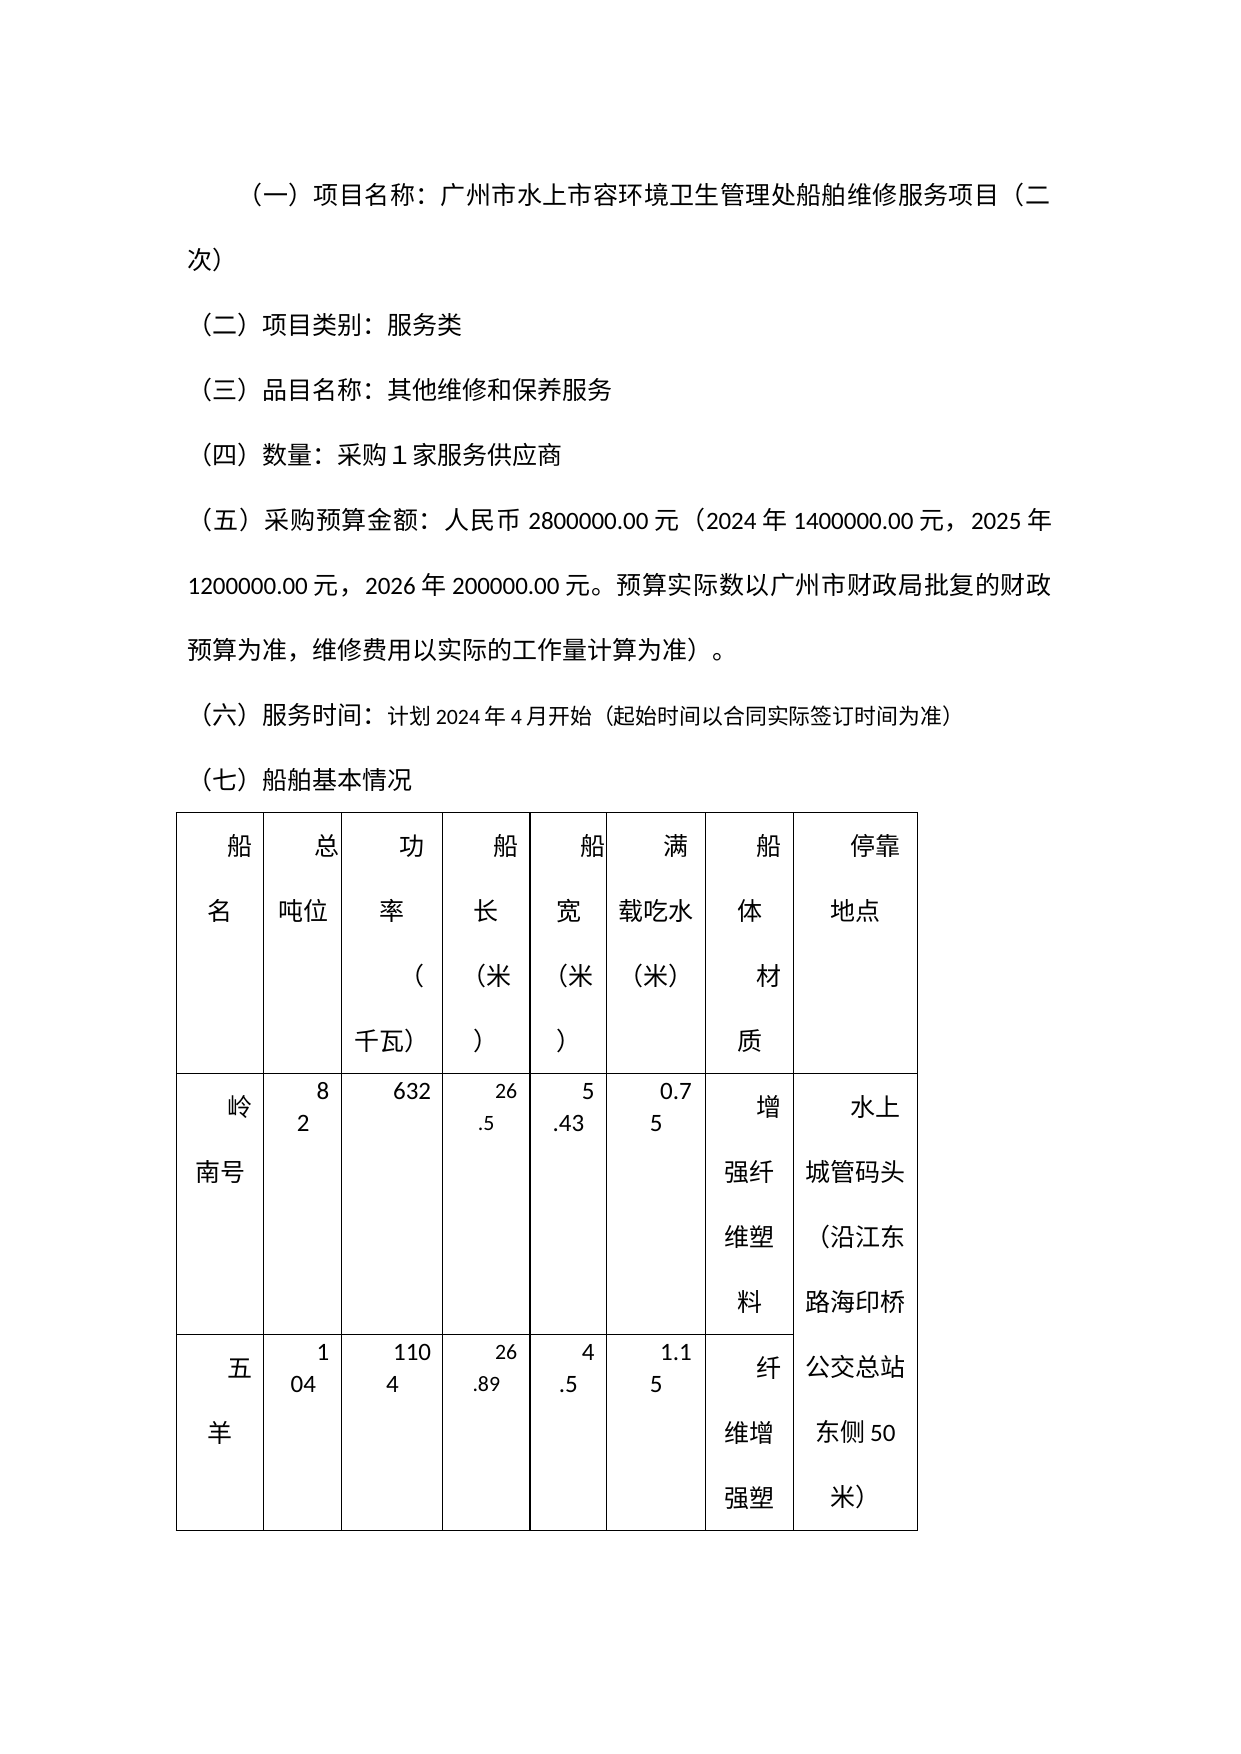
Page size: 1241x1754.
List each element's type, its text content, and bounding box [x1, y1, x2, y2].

table_cell 5.43 [531, 1074, 606, 1334]
table_header 船长（米） [443, 813, 529, 1073]
text （七）船舶基本情况 [187, 747, 1053, 812]
text （一）项目名称：广州市水上市容环境卫生管理处船舶维修服务项目（二次） [187, 162, 1053, 292]
table_header 船体 材质 [706, 813, 793, 1073]
table_cell 632 [342, 1074, 442, 1334]
text （六）服务时间：计划2024年4月开始（起始时间以合同实际签订时间为准） [187, 682, 1053, 747]
table_header 船名 [177, 813, 263, 1073]
table_cell 26.89 [443, 1335, 529, 1530]
table_header 满载吃水（米） [607, 813, 705, 1073]
table_cell 1104 [342, 1335, 442, 1530]
table_cell 岭南号 [177, 1074, 263, 1334]
table_cell 增强纤维塑料 [706, 1074, 793, 1334]
table_cell 82 [264, 1074, 341, 1334]
table_header 功率 （千瓦） [342, 813, 442, 1073]
text （五）采购预算金额：人民币2800000.00元（2024年1400000.00元，2025年1200000.00元，2026年200000.00元。预算实际数以广州市财政局批复的财政预算为准，维修费用以实际的工作量计算为准）。 [187, 487, 1053, 682]
table_cell 纤维增强塑料 [706, 1335, 793, 1530]
table_cell 水上城管码头（沿江东路海印桥公交总站东侧50米） [794, 1074, 917, 1530]
table_cell 0.75 [607, 1074, 705, 1334]
table_header 停靠地点 [794, 813, 917, 1073]
text （三）品目名称：其他维修和保养服务 [187, 357, 1053, 422]
table_cell 五羊 [177, 1335, 263, 1530]
table_cell 26.5 [443, 1074, 529, 1334]
table_cell 104 [264, 1335, 341, 1530]
table_cell 4.5 [531, 1335, 606, 1530]
table_cell 1.15 [607, 1335, 705, 1530]
table_header 总吨位 [264, 813, 341, 1073]
table_header 船宽（米） [531, 813, 606, 1073]
text （四）数量：采购１家服务供应商 [187, 422, 1053, 487]
text （二）项目类别：服务类 [187, 292, 1053, 357]
